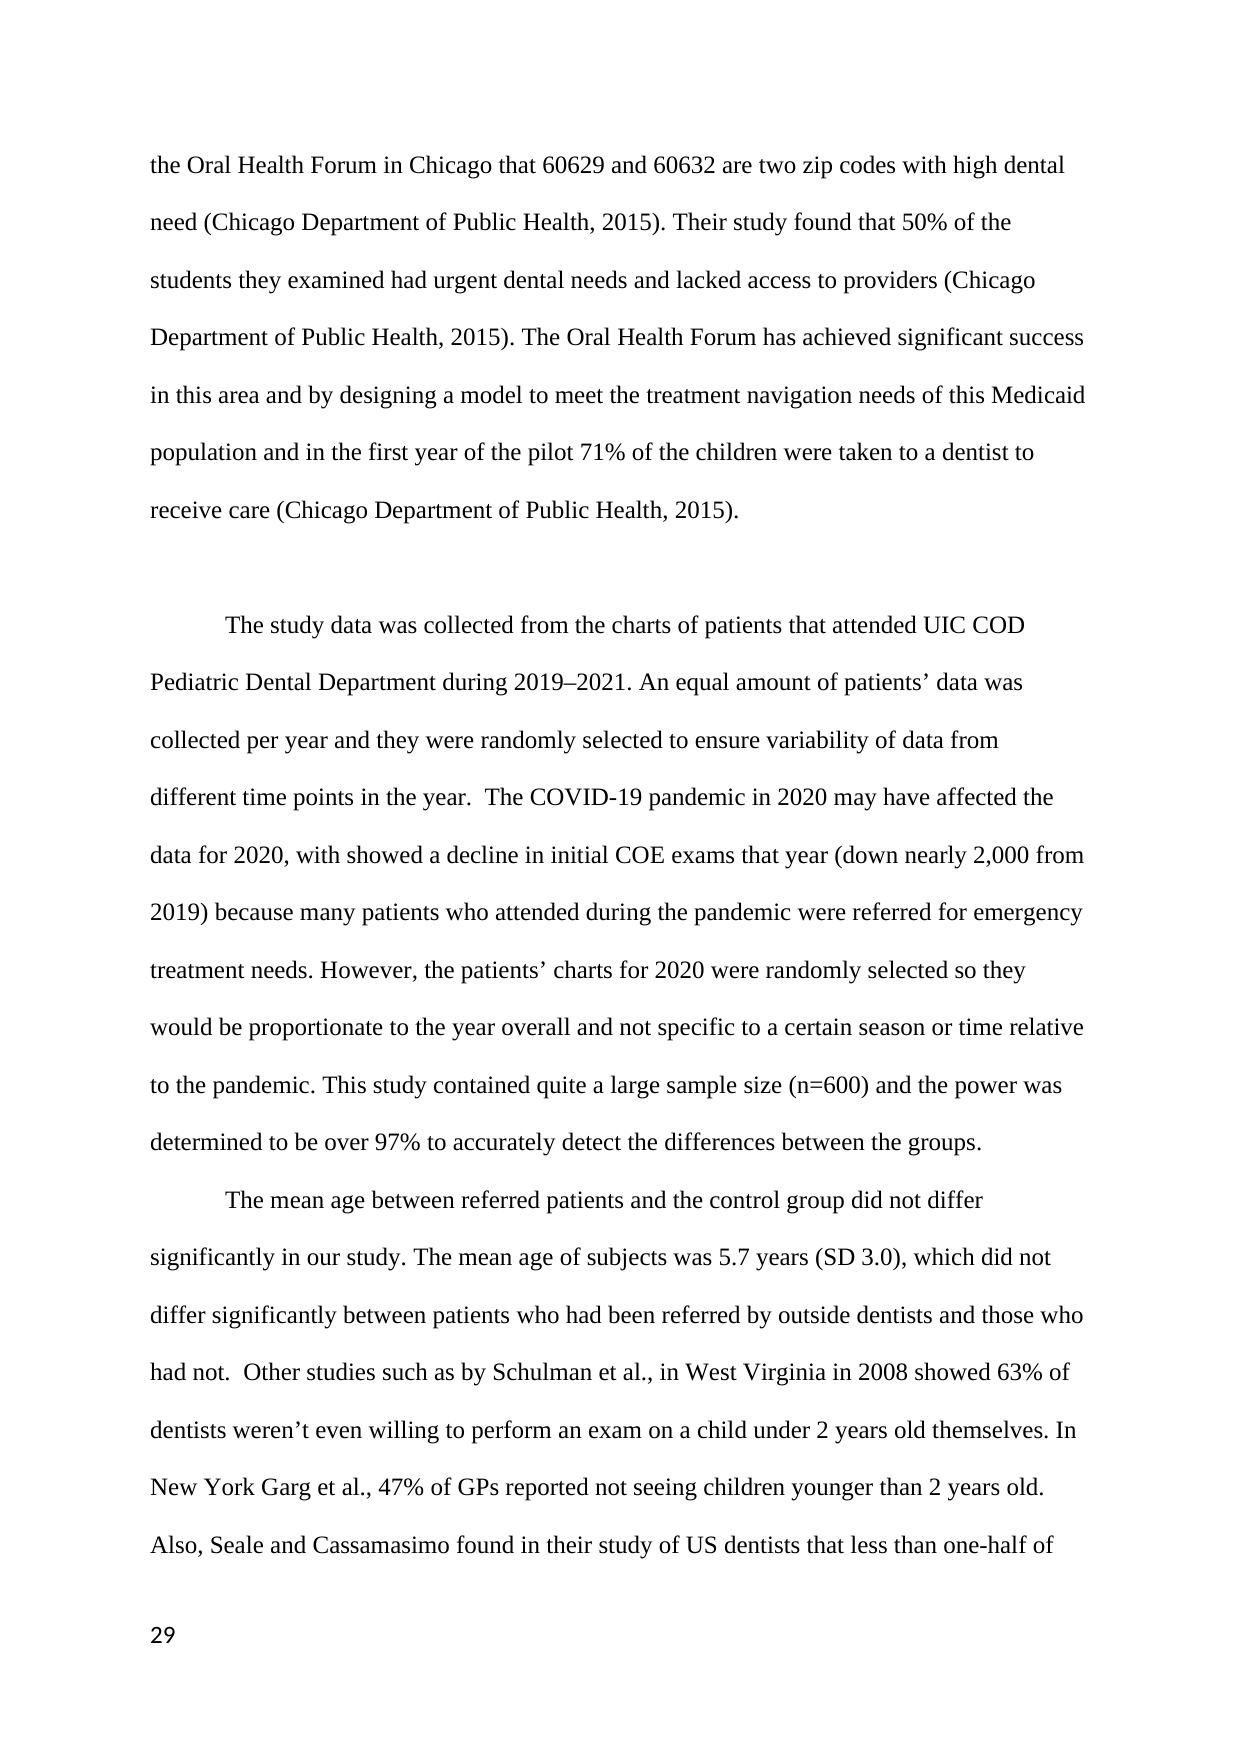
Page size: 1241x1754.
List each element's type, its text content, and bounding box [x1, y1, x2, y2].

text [150, 150, 1090, 524]
text The study data was collected from the charts of patients that attended UIC COD Pediatric Dental Department during 2019–2021. An equal amount of patients’ data was collected per year and they were randomly selected to ensure variability of data from different time points in the year. The COVID-19 pandemic in 2020 may have affected the data for 2020, with showed a decline in initial COE exams that year (down nearly 2,000 from 2019) because many patients who attended during the pandemic were referred for emergency treatment needs. However, the patients’ charts for 2020 were randomly selected so they would be proportionate to the year overall and not specific to a certain season or time relative to the pandemic. This study contained quite a large sample size (n=600) and the power was determined to be over 97% to accurately detect the differences between the groups. [150, 610, 1090, 1156]
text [150, 1185, 1090, 1559]
